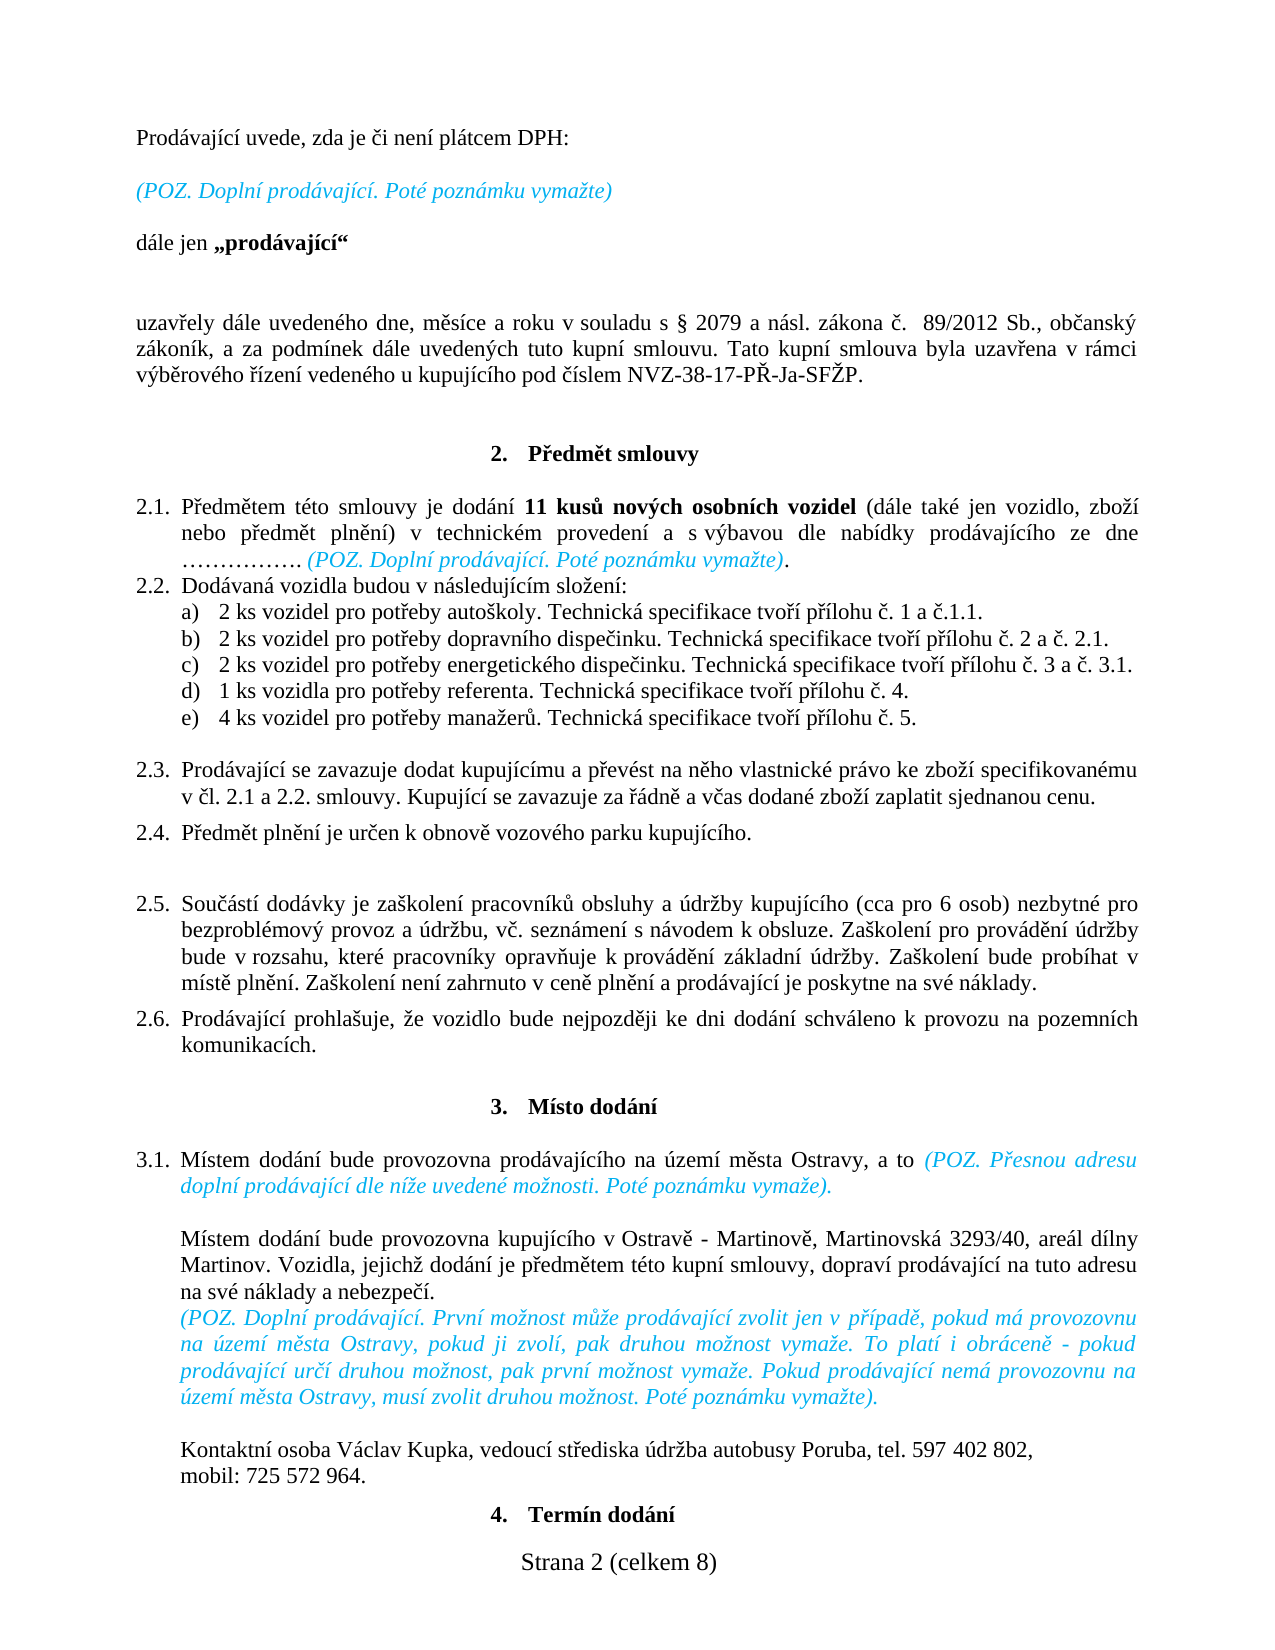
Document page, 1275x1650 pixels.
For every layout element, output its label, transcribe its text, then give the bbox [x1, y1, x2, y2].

list mobil: 725 572 964. [180, 1462, 1139, 1489]
list (POZ. Doplní prodávající. První možnost může prodávající zvolit jen v případě, pokud má provozovnu na území města Ostravy, pokud ji zvolí, pak druhou možnost vymaže. To platí i obráceně - pokud prodávající určí druhou možnost, pak první možnost vymaže. Pokud prodávající nemá provozovnu na území města Ostravy, musí zvolit druhou možnost. Poté poznámku vymažte). [180, 1304, 1139, 1409]
list Místem dodání bude provozovna kupujícího v Ostravě - Martinově, Martinovská 3293/40, areál dílny Martinov. Vozidla, jejichž dodání je předmětem této kupní smlouvy, dopraví prodávající na tuto adresu na své náklady a nebezpečí. [180, 1225, 1139, 1304]
list Termín dodání [490, 1501, 1139, 1527]
text uzavřely dále uvedeného dne, měsíce a roku v souladu s § 2079 a násl. zákona č. 89/2012 Sb., občanský zákoník, a za podmínek dále uvedených tuto kupní smlouvu. Tato kupní smlouva byla uzavřena v rámci výběrového řízení vedeného u kupujícího pod číslem NVZ-38-17-PŘ-Ja-SFŽP. [136, 308, 1137, 388]
list Předmět smlouvy [490, 440, 1139, 467]
text dále jen „prodávající“ [136, 229, 1139, 256]
text Dodávaná vozidla budou v následujícím složení: [136, 572, 1139, 598]
list 1 ks vozidla pro potřeby referenta. Technická specifikace tvoří přílohu č. 4. [181, 677, 1139, 704]
list Kontaktní osoba Václav Kupka, vedoucí střediska údržba autobusy Poruba, tel. 597 402 802, [180, 1436, 1139, 1462]
list 2 ks vozidel pro potřeby energetického dispečinku. Technická specifikace tvoří přílohu č. 3 a č. 3.1. [181, 651, 1139, 677]
text Místem dodání bude provozovna prodávajícího na území města Ostravy, a to (POZ. Přesnou adresu doplní prodávající dle níže uvedené možnosti. Poté poznámku vymaže). [136, 1146, 1139, 1199]
list Místo dodání [490, 1093, 1139, 1120]
list 2 ks vozidel pro potřeby autoškoly. Technická specifikace tvoří přílohu č. 1 a č.1.1. [181, 598, 1139, 625]
text (POZ. Doplní prodávající. Poté poznámku vymažte) [136, 177, 1137, 203]
text Předmět plnění je určen k obnově vozového parku kupujícího. [136, 819, 1139, 845]
text Prodávající uvede, zda je či není plátcem DPH: [136, 124, 1137, 150]
text Prodávající se zavazuje dodat kupujícímu a převést na něho vlastnické právo ke zboží specifikovanému v čl. 2.1 a 2.2. smlouvy. Kupující se zavazuje za řádně a včas dodané zboží zaplatit sjednanou cenu. [136, 757, 1139, 809]
list 2 ks vozidel pro potřeby dopravního dispečinku. Technická specifikace tvoří přílohu č. 2 a č. 2.1. [181, 625, 1139, 651]
text Předmětem této smlouvy je dodání 11 kusů nových osobních vozidel (dále také jen vozidlo, zboží nebo předmět plnění) v technickém provedení a s výbavou dle nabídky prodávajícího ze dne ……………. (POZ. Doplní prodávající. Poté poznámku vymažte). [136, 493, 1139, 572]
list 4 ks vozidel pro potřeby manažerů. Technická specifikace tvoří přílohu č. 5. [181, 704, 1139, 730]
text Prodávající prohlašuje, že vozidlo bude nejpozději ke dni dodání schváleno k provozu na pozemních komunikacích. [136, 1005, 1139, 1058]
text Součástí dodávky je zaškolení pracovníků obsluhy a údržby kupujícího (cca pro 6 osob) nezbytné pro bezproblémový provoz a údržbu, vč. seznámení s návodem k obsluze. Zaškolení pro provádění údržby bude v rozsahu, které pracovníky opravňuje k provádění základní údržby. Zaškolení bude probíhat v místě plnění. Zaškolení není zahrnuto v ceně plnění a prodávající je poskytne na své náklady. [136, 890, 1139, 996]
